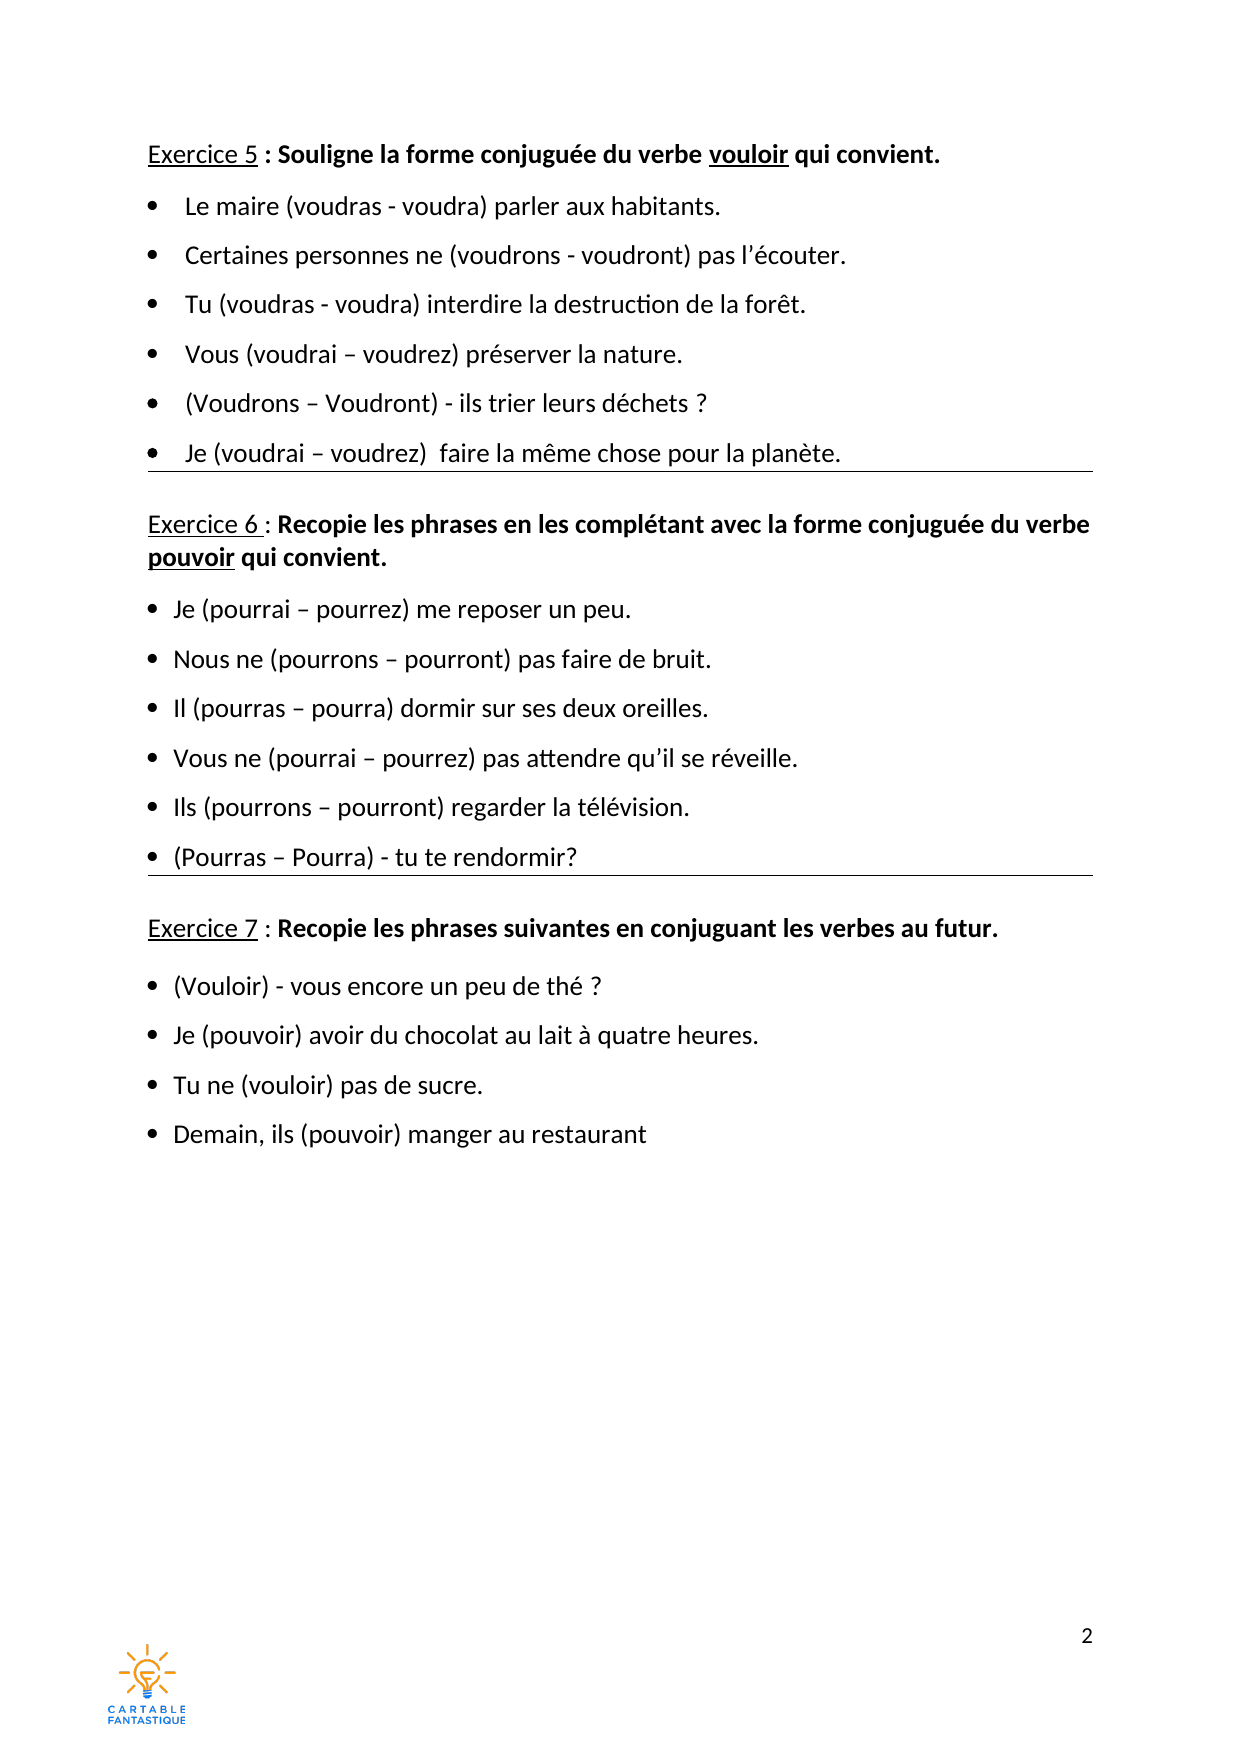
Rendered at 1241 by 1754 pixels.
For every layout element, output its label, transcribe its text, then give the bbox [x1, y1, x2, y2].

list Tu ne (vouloir) pas de sucre. [148, 1068, 1093, 1101]
list Je (voudrai – voudrez) faire la même chose pour la planète. [148, 436, 1093, 471]
list Demain, ils (pouvoir) manger au restaurant [148, 1117, 1093, 1151]
list Vous (voudrai – voudrez) préserver la nature. [148, 337, 1093, 370]
list Ils (pourrons – pourront) regarder la télévision. [148, 790, 1093, 823]
text Exercice 7 : Recopie les phrases suivantes en conjuguant les verbes au futur. [148, 911, 1093, 944]
list (Pourras – Pourra) - tu te rendormir? [148, 840, 1093, 875]
list Nous ne (pourrons – pourront) pas faire de bruit. [148, 642, 1093, 675]
list Certaines personnes ne (voudrons - voudront) pas l’écouter. [148, 238, 1093, 271]
list (Vouloir) - vous encore un peu de thé ? [148, 969, 1093, 1002]
list Tu (voudras - voudra) interdire la destruction de la forêt. [148, 288, 1093, 321]
list Je (pourrai – pourrez) me reposer un peu. [148, 592, 1093, 625]
picture [108, 1644, 185, 1724]
list Le maire (voudras - voudra) parler aux habitants. [148, 189, 1093, 222]
list Vous ne (pourrai – pourrez) pas attendre qu’il se réveille. [148, 741, 1093, 774]
list Je (pouvoir) avoir du chocolat au lait à quatre heures. [148, 1018, 1093, 1052]
text Exercice 6 : Recopie les phrases en les complétant avec la forme conjuguée du verbe pouvoir qui convient. [148, 507, 1093, 573]
list Il (pourras – pourra) dormir sur ses deux oreilles. [148, 691, 1093, 724]
text Exercice 5 : Souligne la forme conjuguée du verbe vouloir qui convient. [148, 137, 1093, 170]
list (Voudrons – Voudront) - ils trier leurs déchets ? [148, 387, 1093, 420]
